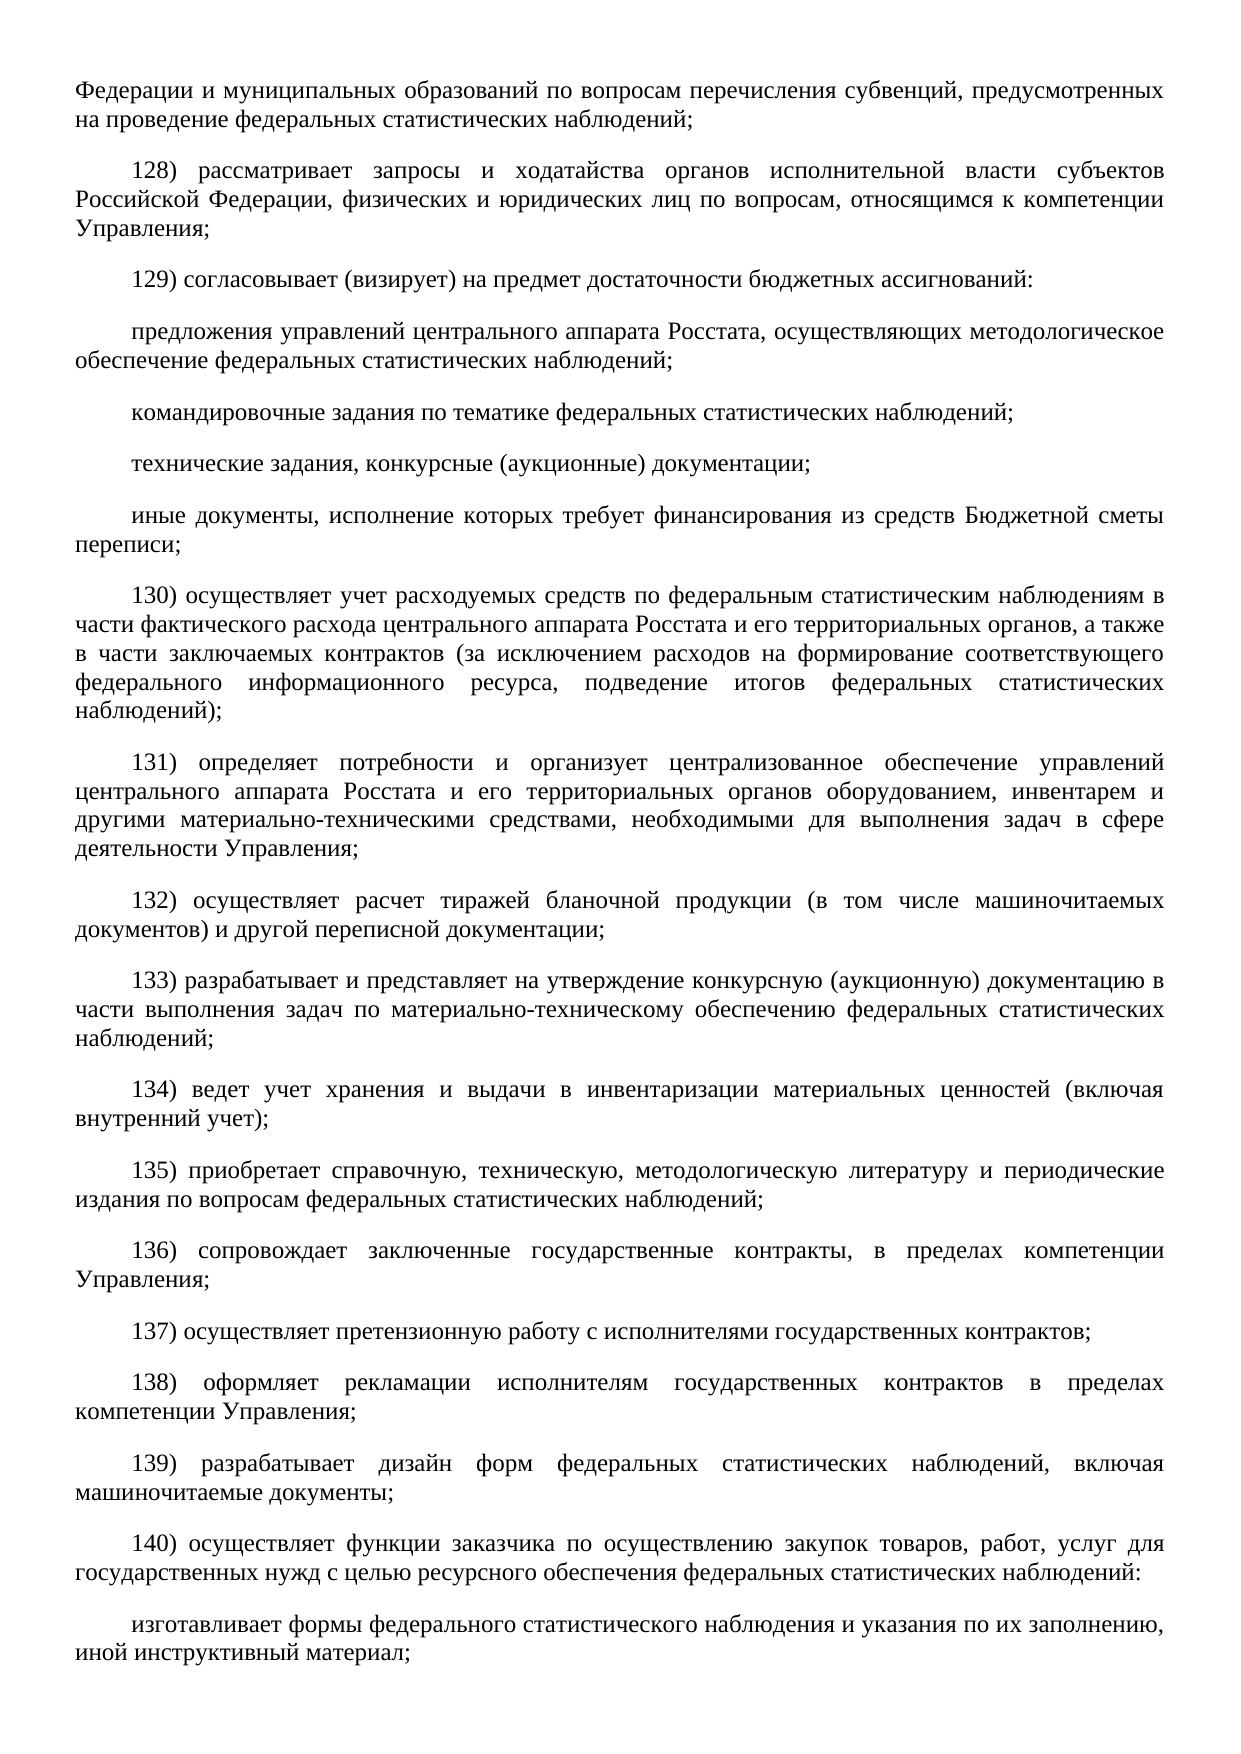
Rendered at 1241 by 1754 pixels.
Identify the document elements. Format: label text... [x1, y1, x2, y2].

text 134) ведет учет хранения и выдачи в инвентаризации материальных ценностей (включая внутренний учет); [75, 1074, 1165, 1132]
text командировочные задания по тематике федеральных статистических наблюдений; [75, 397, 1165, 425]
text изготавливает формы федерального статистического наблюдения и указания по их заполнению, иной инструктивный материал; [75, 1609, 1165, 1666]
text 138) оформляет рекламации исполнителям государственных контрактов в пределах компетенции Управления; [75, 1367, 1165, 1425]
text предложения управлений центрального аппарата Росстата, осуществляющих методологическое обеспечение федеральных статистических наблюдений; [75, 316, 1165, 374]
text 135) приобретает справочную, техническую, методологическую литературу и периодические издания по вопросам федеральных статистических наблюдений; [75, 1155, 1165, 1212]
text 139) разрабатывает дизайн форм федеральных статистических наблюдений, включая машиночитаемые документы; [75, 1448, 1165, 1505]
text 131) определяет потребности и организует централизованное обеспечение управлений центрального аппарата Росстата и его территориальных органов оборудованием, инвентарем и другими материально-техническими средствами, необходимыми для выполнения задач в сфере деятельности Управления; [75, 747, 1165, 862]
text 129) согласовывает (визирует) на предмет достаточности бюджетных ассигнований: [75, 264, 1165, 293]
text 130) осуществляет учет расходуемых средств по федеральным статистическим наблюдениям в части фактического расхода центрального аппарата Росстата и его территориальных органов, а также в части заключаемых контрактов (за исключением расходов на формирование соответствующего федерального информационного ресурса, подведение итогов федеральных статистических наблюдений); [75, 580, 1165, 724]
text 137) осуществляет претензионную работу с исполнителями государственных контрактов; [75, 1316, 1165, 1344]
text технические задания, конкурсные (аукционные) документации; [75, 448, 1165, 477]
text 128) рассматривает запросы и ходатайства органов исполнительной власти субъектов Российской Федерации, физических и юридических лиц по вопросам, относящимся к компетенции Управления; [75, 155, 1165, 242]
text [75, 75, 1165, 132]
text 136) сопровождает заключенные государственные контракты, в пределах компетенции Управления; [75, 1235, 1165, 1293]
text 133) разрабатывает и представляет на утверждение конкурсную (аукционную) документацию в части выполнения задач по материально-техническому обеспечению федеральных статистических наблюдений; [75, 965, 1165, 1052]
text иные документы, исполнение которых требует финансирования из средств Бюджетной сметы переписи; [75, 500, 1165, 557]
text 132) осуществляет расчет тиражей бланочной продукции (в том числе машиночитаемых документов) и другой переписной документации; [75, 885, 1165, 942]
text 140) осуществляет функции заказчика по осуществлению закупок товаров, работ, услуг для государственных нужд с целью ресурсного обеспечения федеральных статистических наблюдений: [75, 1528, 1165, 1586]
